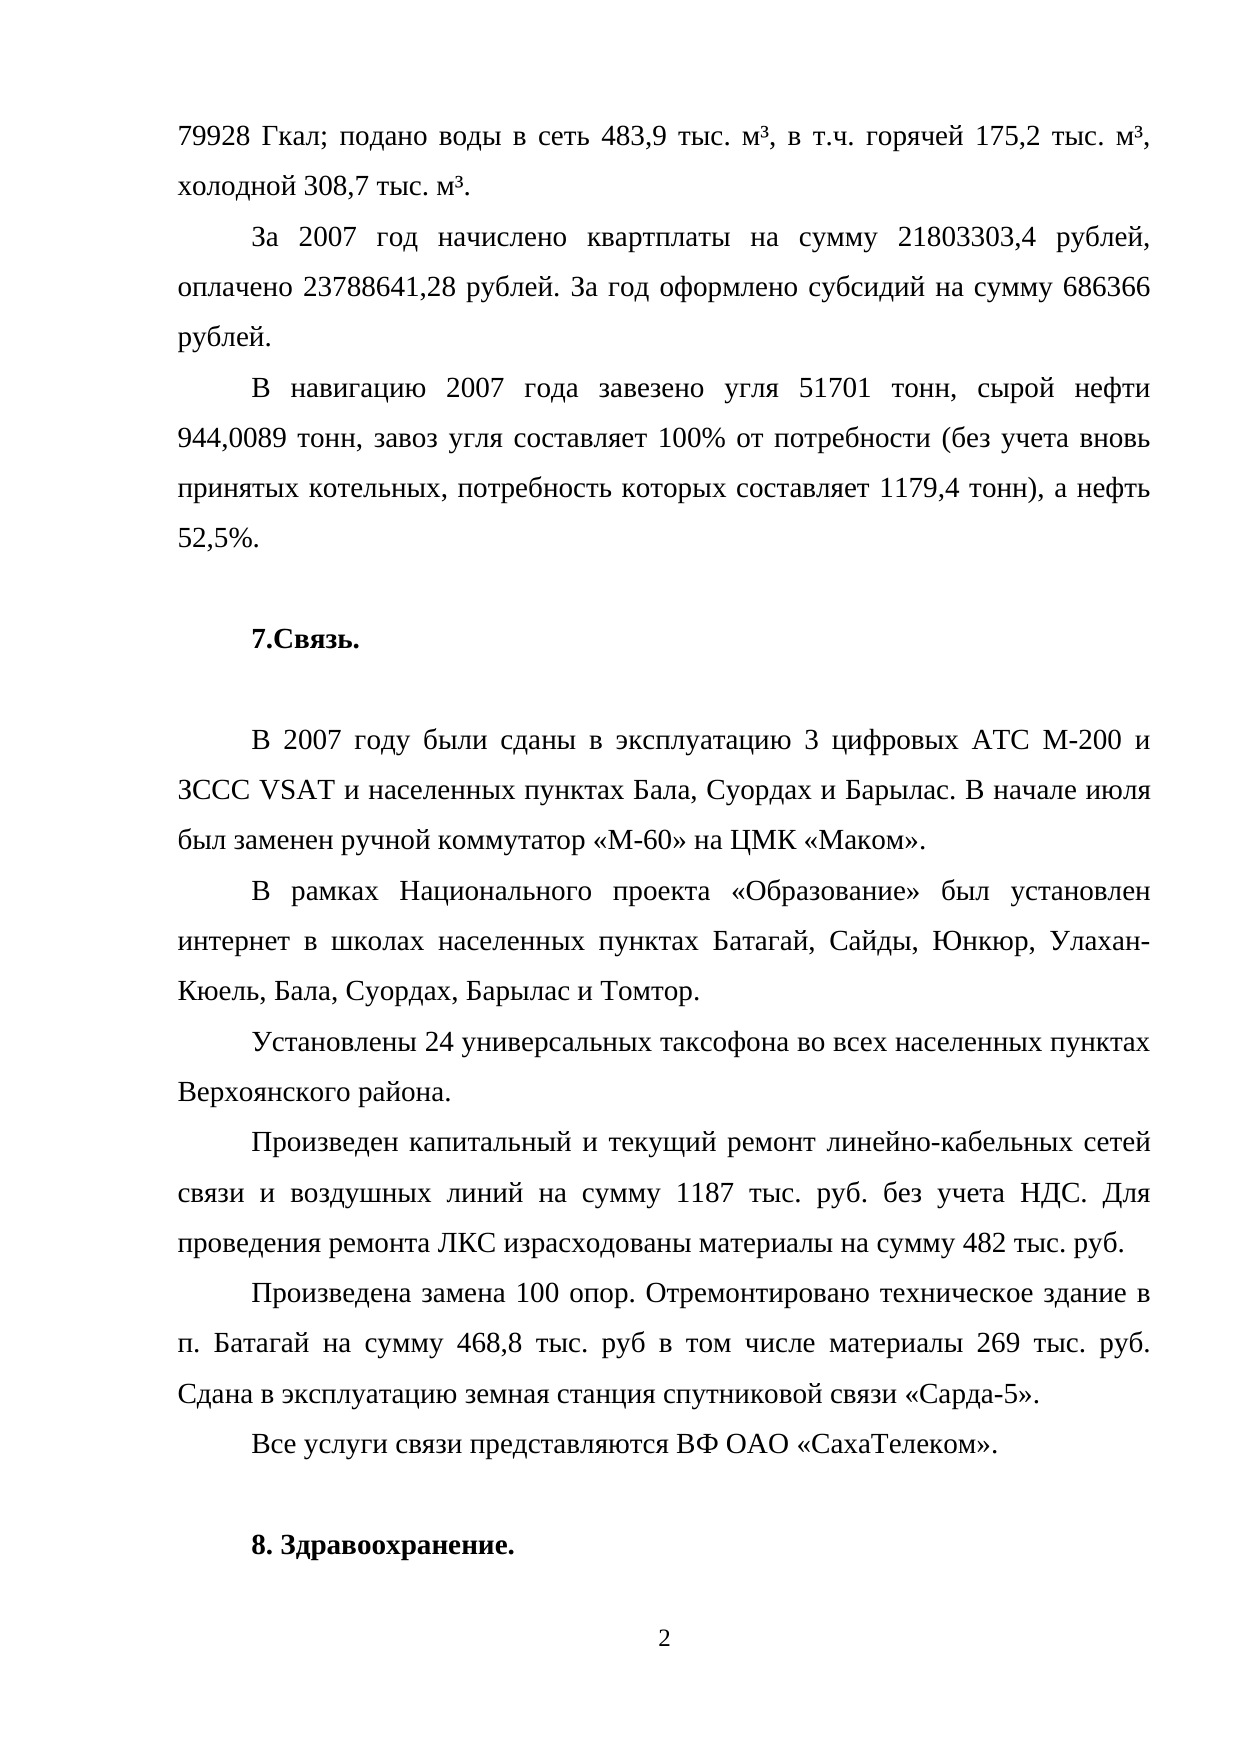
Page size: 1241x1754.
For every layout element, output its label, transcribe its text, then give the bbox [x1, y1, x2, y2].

text За 2007 год начислено квартплаты на сумму 21803303,4 рублей, оплачено 23788641,28 рублей. За год оформлено субсидий на сумму 686366 рублей. [177, 219, 1152, 353]
text В 2007 году были сданы в эксплуатацию 3 цифровых АТС М-200 и ЗССС VSAT и населенных пунктах Бала, Суордах и Барылас. В начале июля был заменен ручной коммутатор «М-60» на ЦМК «Маком». [177, 722, 1152, 856]
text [177, 118, 1152, 202]
text В навигацию 2007 года завезено угля 51701 тонн, сырой нефти 944,0089 тонн, завоз угля составляет 100% от потребности (без учета вновь принятых котельных, потребность которых составляет 1179,4 тонн), а нефть 52,5%. [177, 370, 1152, 554]
text 8. Здравоохранение. [177, 1527, 1152, 1560]
text Произведен капитальный и текущий ремонт линейно-кабельных сетей связи и воздушных линий на сумму 1187 тыс. руб. без учета НДС. Для проведения ремонта ЛКС израсходованы материалы на сумму 482 тыс. руб. [177, 1124, 1152, 1258]
text Все услуги связи представляются ВФ ОАО «СахаТелеком». [177, 1426, 1152, 1460]
text Установлены 24 универсальных таксофона во всех населенных пунктах Верхоянского района. [177, 1024, 1152, 1108]
text В рамках Национального проекта «Образование» был установлен интернет в школах населенных пунктах Батагай, Сайды, Юнкюр, Улахан-Кюель, Бала, Суордах, Барылас и Томтор. [177, 873, 1152, 1007]
text Произведена замена 100 опор. Отремонтировано техническое здание в п. Батагай на сумму 468,8 тыс. руб в том числе материалы 269 тыс. руб. Сдана в эксплуатацию земная станция спутниковой связи «Сарда-5». [177, 1275, 1152, 1409]
text 7.Связь. [177, 621, 1152, 655]
